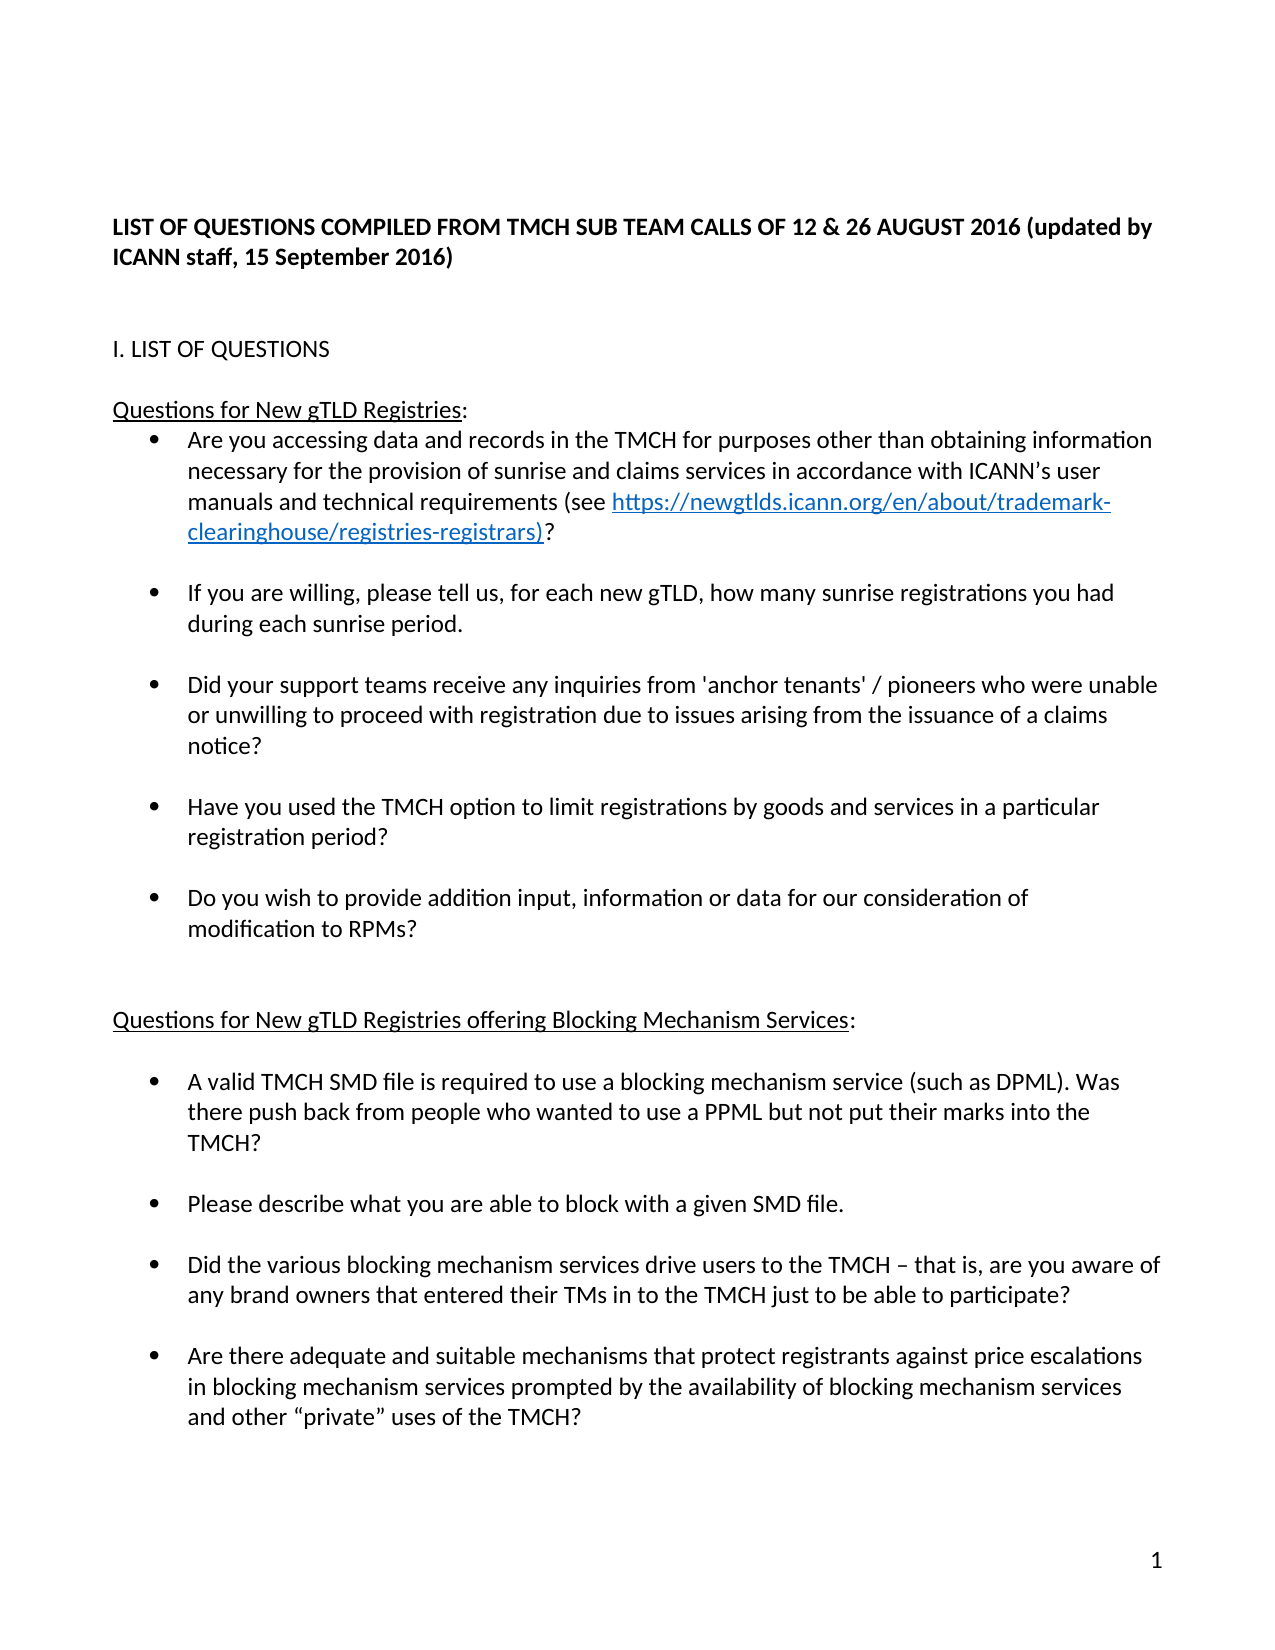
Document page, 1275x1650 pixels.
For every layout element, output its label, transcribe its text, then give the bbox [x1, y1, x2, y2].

list Are there adequate and suitable mechanisms that protect registrants against price escalations in blocking mechanism services prompted by the availability of blocking mechanism services and other “private” uses of the TMCH? [150, 1340, 1162, 1432]
list Please describe what you are able to block with a given SMD file. [150, 1188, 1162, 1218]
text Questions for New gTLD Registries offering Blocking Mechanism Services: [112, 1004, 1162, 1035]
text I. LIST OF QUESTIONS [112, 333, 1162, 364]
list Do you wish to provide addition input, information or data for our consideration of modification to RPMs? [150, 882, 1162, 943]
text Questions for New gTLD Registries: [112, 394, 1162, 425]
list Have you used the TMCH option to limit registrations by goods and services in a particular registration period? [150, 791, 1162, 852]
text LIST OF QUESTIONS COMPILED FROM TMCH SUB TEAM CALLS OF 12 & 26 AUGUST 2016 (updated by ICANN staff, 15 September 2016) [112, 211, 1162, 272]
list Are you accessing data and records in the TMCH for purposes other than obtaining information necessary for the provision of sunrise and claims services in accordance with ICANN’s user manuals and technical requirements (see https://newgtlds.icann.org/en/about/trademark-clearinghouse/registries-registrars)? [150, 425, 1162, 547]
list If you are willing, please tell us, for each new gTLD, how many sunrise registrations you had during each sunrise period. [150, 577, 1162, 638]
list Did the various blocking mechanism services drive users to the TMCH – that is, are you aware of any brand owners that entered their TMs in to the TMCH just to be able to participate? [150, 1249, 1162, 1310]
list A valid TMCH SMD file is required to use a blocking mechanism service (such as DPML). Was there push back from people who wanted to use a PPML but not put their marks into the TMCH? [150, 1066, 1162, 1157]
list Did your support teams receive any inquiries from 'anchor tenants' / pioneers who were unable or unwilling to proceed with registration due to issues arising from the issuance of a claims notice? [150, 669, 1162, 760]
